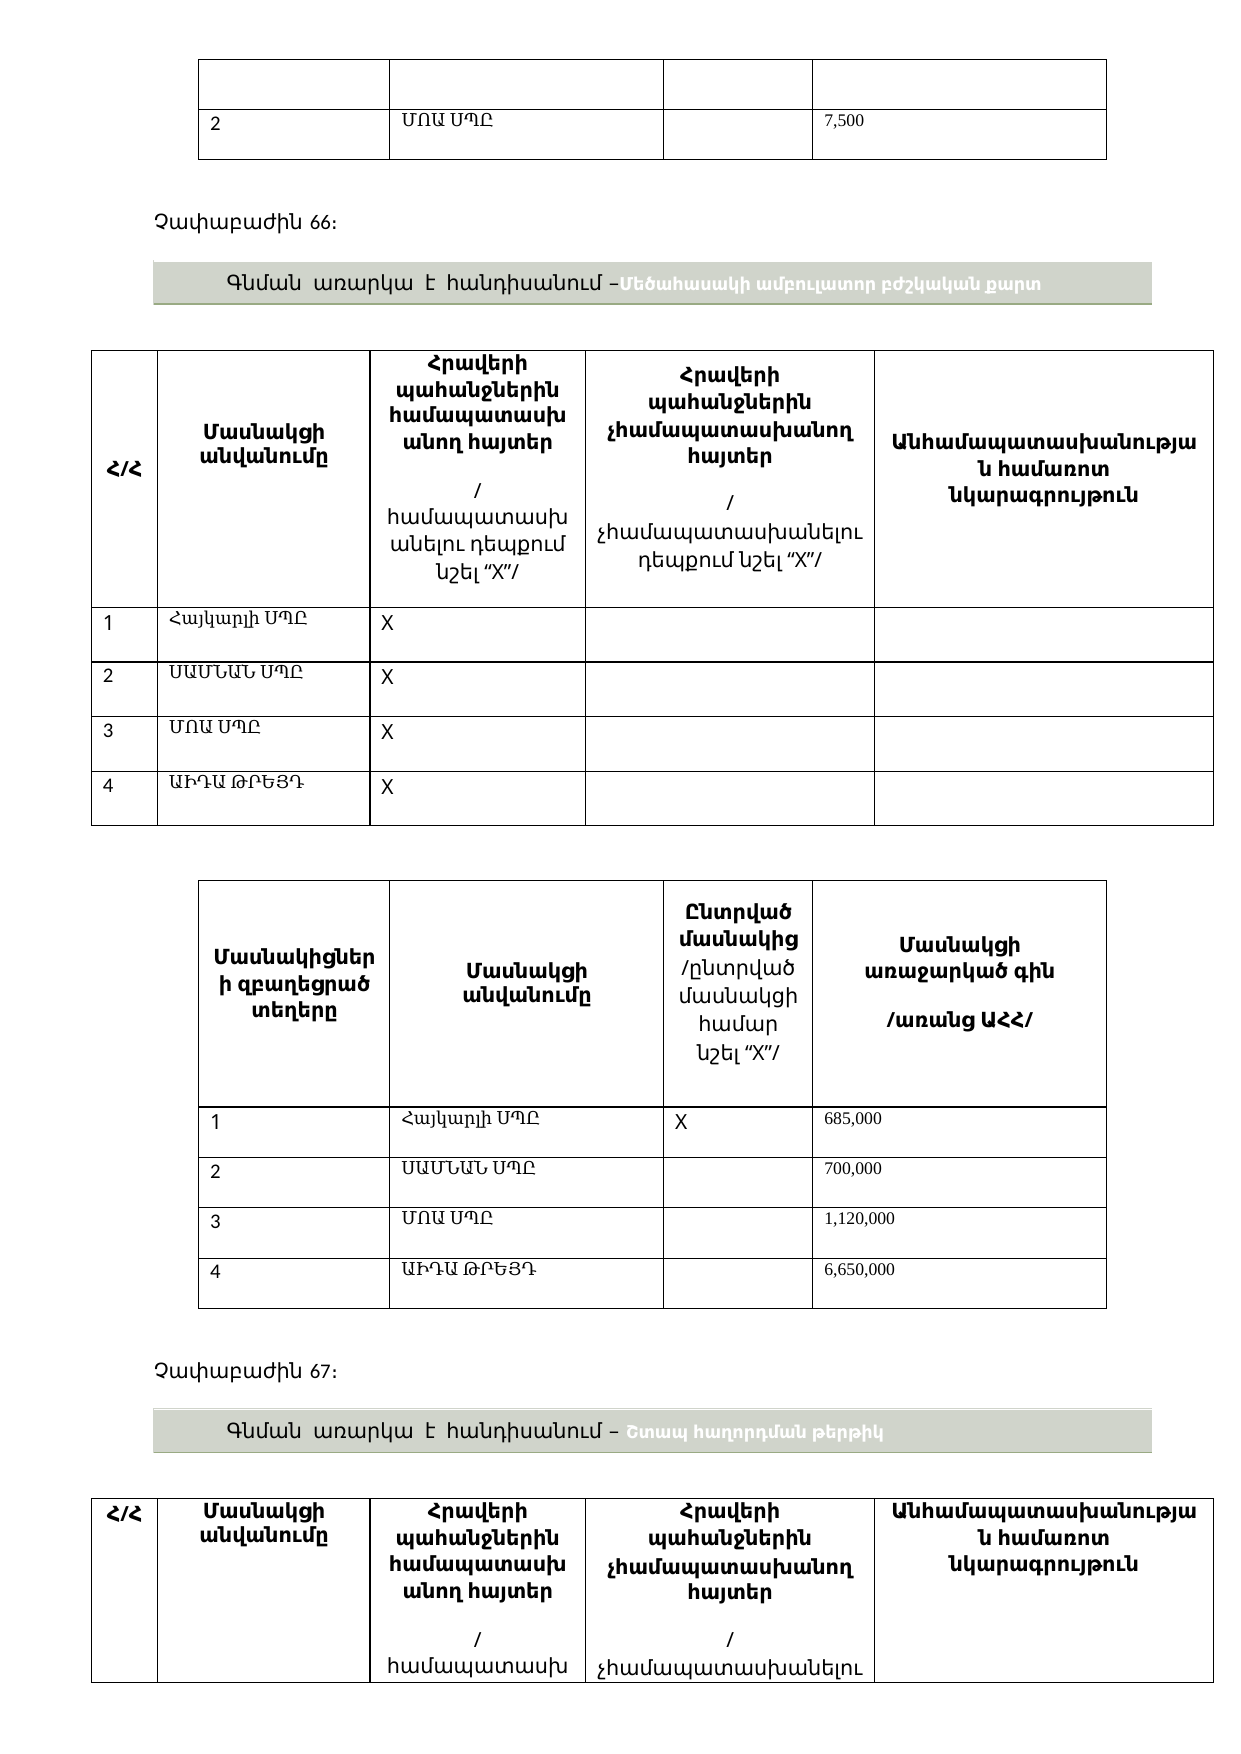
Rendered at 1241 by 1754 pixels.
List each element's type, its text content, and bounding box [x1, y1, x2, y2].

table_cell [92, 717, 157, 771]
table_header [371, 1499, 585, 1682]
text Գնման առարկա է հանդիսանում –Մեծահասակի ամբուլատոր բժշկական քարտ [153, 261, 1152, 305]
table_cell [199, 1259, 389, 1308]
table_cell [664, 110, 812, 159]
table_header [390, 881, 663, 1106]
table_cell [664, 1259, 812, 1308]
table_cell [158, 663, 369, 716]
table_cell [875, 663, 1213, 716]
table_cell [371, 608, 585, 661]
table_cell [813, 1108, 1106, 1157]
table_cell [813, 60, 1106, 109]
text Գնման առարկա է հանդիսանում – Շտապ հաղորդման թերթիկ [153, 1410, 1152, 1453]
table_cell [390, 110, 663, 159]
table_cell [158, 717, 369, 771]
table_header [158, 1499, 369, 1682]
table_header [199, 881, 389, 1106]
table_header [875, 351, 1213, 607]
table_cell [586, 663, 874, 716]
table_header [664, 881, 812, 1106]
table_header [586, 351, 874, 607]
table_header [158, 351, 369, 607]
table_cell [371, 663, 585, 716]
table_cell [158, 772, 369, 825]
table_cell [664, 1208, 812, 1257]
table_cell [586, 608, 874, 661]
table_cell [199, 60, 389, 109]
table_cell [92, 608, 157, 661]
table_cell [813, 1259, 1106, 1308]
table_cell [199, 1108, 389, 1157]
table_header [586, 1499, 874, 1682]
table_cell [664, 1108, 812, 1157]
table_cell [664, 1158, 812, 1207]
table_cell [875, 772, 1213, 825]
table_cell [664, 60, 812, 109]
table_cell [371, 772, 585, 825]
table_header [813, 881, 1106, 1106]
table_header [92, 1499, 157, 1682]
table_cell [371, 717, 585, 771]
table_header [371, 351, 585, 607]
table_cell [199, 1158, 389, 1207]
text Չափաբաժին 67։ [153, 1358, 1152, 1383]
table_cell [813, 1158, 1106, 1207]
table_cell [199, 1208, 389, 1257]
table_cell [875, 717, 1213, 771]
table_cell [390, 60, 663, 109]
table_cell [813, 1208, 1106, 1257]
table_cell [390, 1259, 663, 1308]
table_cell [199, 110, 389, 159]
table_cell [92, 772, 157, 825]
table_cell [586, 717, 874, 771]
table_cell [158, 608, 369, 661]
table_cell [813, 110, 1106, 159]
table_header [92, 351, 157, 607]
text Չափաբաժին 66։ [153, 209, 1152, 235]
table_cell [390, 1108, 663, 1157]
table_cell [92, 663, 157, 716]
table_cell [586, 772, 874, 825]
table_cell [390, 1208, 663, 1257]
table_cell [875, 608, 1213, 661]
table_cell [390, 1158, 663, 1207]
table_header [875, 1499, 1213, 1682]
